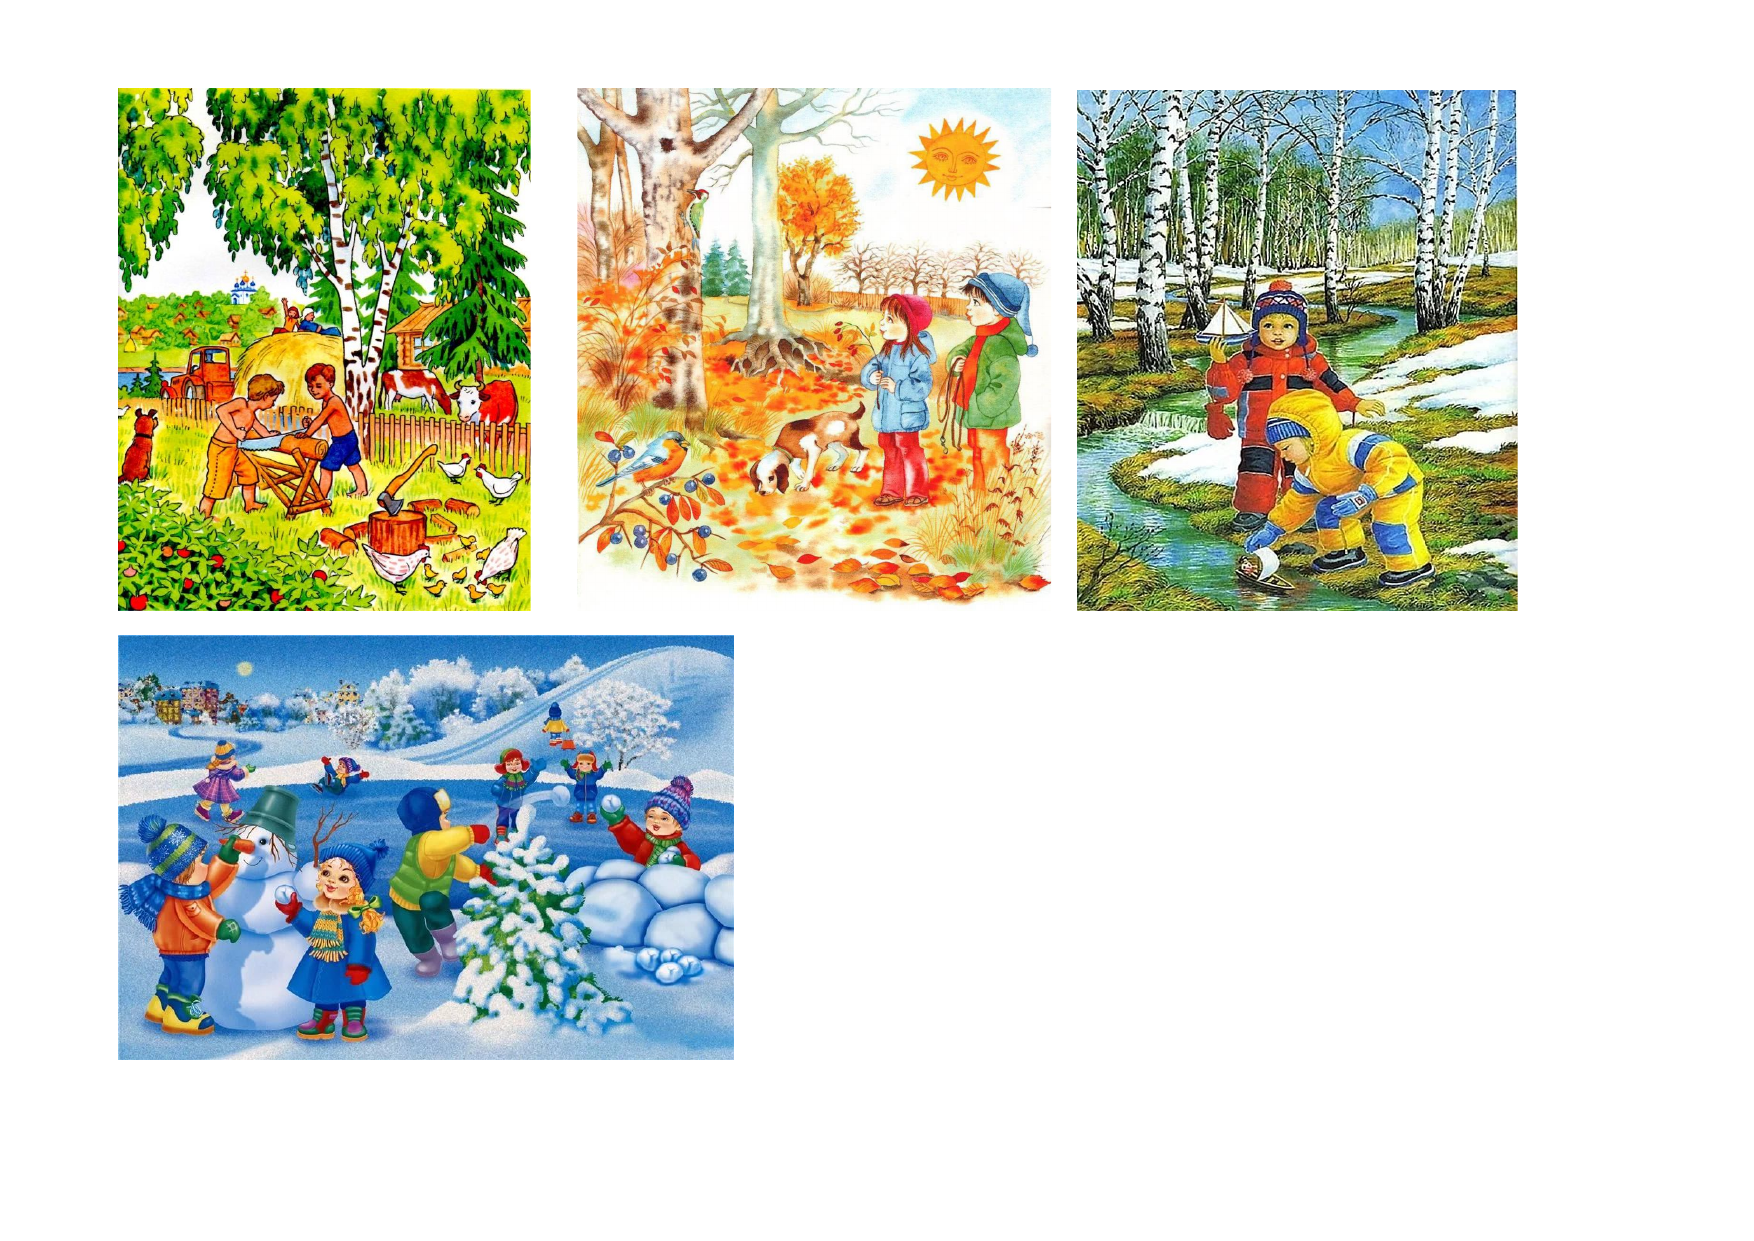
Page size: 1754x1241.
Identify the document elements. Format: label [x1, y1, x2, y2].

picture [577, 88, 1052, 611]
picture [118, 88, 531, 611]
picture [1077, 90, 1518, 611]
picture [118, 635, 734, 1060]
